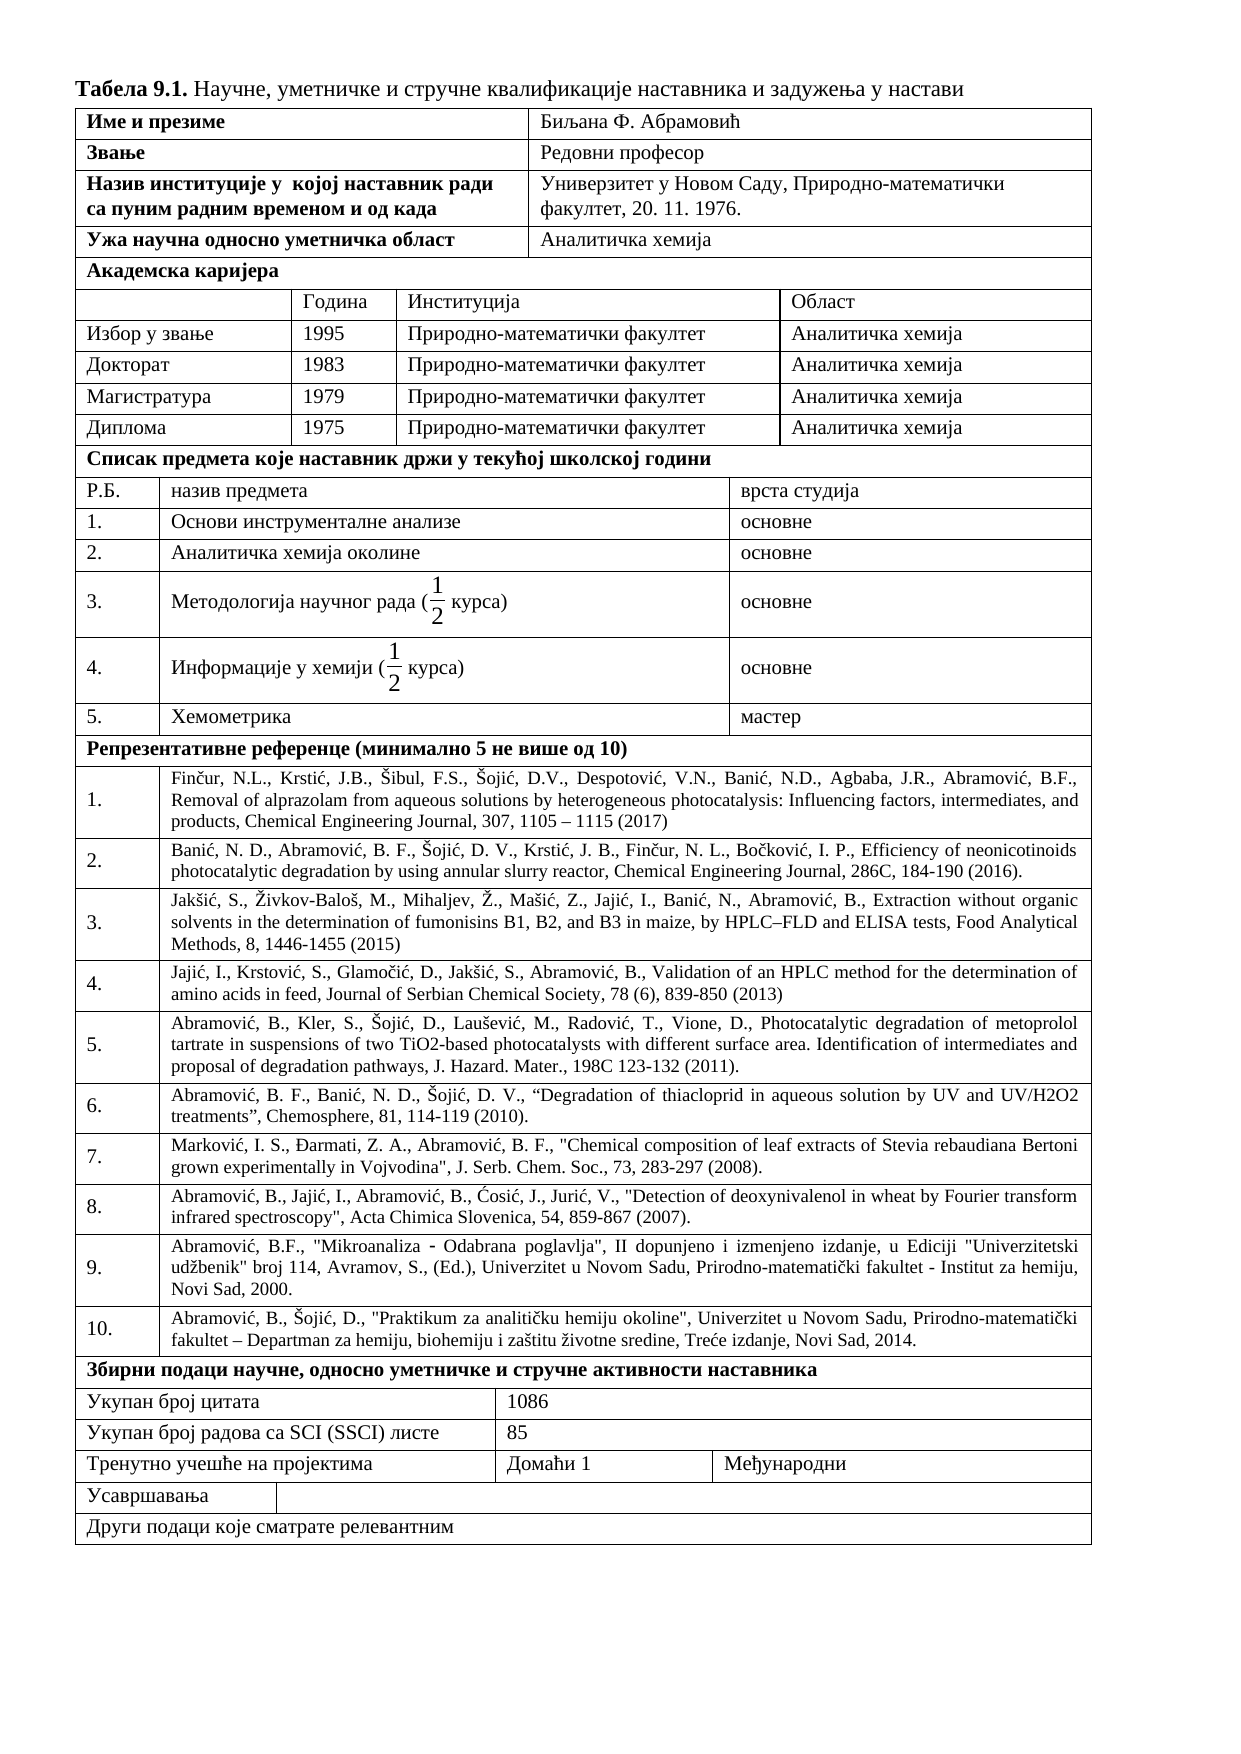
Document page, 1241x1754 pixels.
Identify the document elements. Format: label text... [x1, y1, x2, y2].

table_cell Докторат [76, 352, 291, 382]
table_cell Abramović, B., Kler, S., Šojić, D., Laušević, M., Radović, T., Vione, D., Photocatalytic degradation of metoprolol tartrate in suspensions of two TiO2-based photocatalysts with different surface area. Identification of intermediates and proposal of degradation pathways, J. Hazard. Mater., 198C 123-132 (2011). [160, 1012, 1091, 1083]
table_cell Усавршавања [76, 1483, 276, 1513]
table_cell Abramović, B., Šojić, D., "Praktikum za analitičku hemiju okoline", Univerzitet u Novom Sadu, Prirodno-matematički fakultet – Departman za hemiju, biohemiju i zaštitu životne sredine, Treće izdanje, Novi Sad, 2014. [160, 1307, 1091, 1356]
table_cell Институција [397, 290, 779, 320]
table_cell Међународни [713, 1451, 1091, 1482]
table_cell Избор у звање [76, 321, 291, 351]
table_cell Abramović, B.F., "Mikroanaliza Odabrana poglavlja", II dopunjeno i izmenjeno izdanje, u Ediciji "Univerzitetski udžbenik" broj 114, Avramov, S., (Ed.), Univerzitet u Novom Sadu, Prirodno-matematički fakultet - Institut za hemiju, Novi Sad, 2000. [160, 1235, 1091, 1306]
table_cell [76, 1185, 159, 1234]
table_cell 1. [76, 509, 159, 539]
table_cell Назив институције у којој наставник ради са пуним радним временом и од када [76, 171, 528, 226]
table_cell [76, 1084, 159, 1133]
table_cell Аналитичка хемија [781, 415, 1091, 445]
table_cell Природно-математички факултет [397, 352, 779, 382]
table_cell [76, 961, 159, 1011]
table_cell Ужа научна односно уметничка област [76, 227, 528, 257]
table_cell Finčur, N.L., Krstić, J.B., Šibul, F.S., Šojić, D.V., Despotović, V.N., Banić, N.D., Agbaba, J.R., Abramović, B.F., Removal of alprazolam from aqueous solutions by heterogeneous photocatalysis: Influencing factors, intermediates, and products, Chemical Engineering Journal, 307, 1105 – 1115 (2017) [160, 767, 1091, 838]
table_cell Збирни подаци научне, односно уметничке и стручне активности наставника [76, 1357, 1091, 1388]
table_cell Природно-математички факултет [397, 384, 779, 414]
table_cell [76, 290, 291, 320]
table_cell Репрезентативне референце (минимално 5 не више од 10) [76, 736, 1091, 766]
table_cell [76, 767, 159, 838]
table_cell Академска каријера [76, 258, 1091, 288]
table_cell 1086 [496, 1389, 1091, 1419]
table_cell 1975 [292, 415, 396, 445]
table_cell [76, 1012, 159, 1083]
table_cell мастер [730, 704, 1091, 734]
table_cell 3. [76, 572, 159, 637]
table_cell Аналитичка хемија околине [160, 540, 729, 571]
table_cell Аналитичка хемија [781, 321, 1091, 351]
table_cell Природно-математички факултет [397, 415, 779, 445]
text Табела 9.1. Научне, уметничке и стручне квалификације наставника и задужења у настави [75, 75, 1165, 101]
table_cell 1995 [292, 321, 396, 351]
table_cell Звање [76, 140, 528, 170]
table_cell Аналитичка хемија [529, 227, 1091, 257]
table_cell Област [781, 290, 1091, 320]
table_cell [76, 839, 159, 888]
table_cell Marković, I. S., Đarmati, Z. A., Abramović, B. F., "Chemical composition of leaf extracts of Stevia rebaudiana Bertoni grown experimentally in Vojvodina", J. Serb. Chem. Soc., 73, 283-297 (2008). [160, 1134, 1091, 1183]
table_cell Abramović, B. F., Banić, N. D., Šojić, D. V., “Degradation of thiacloprid in aqueous solution by UV and UV/H2O2 treatments”, Chemosphere, 81, 114-119 (2010). [160, 1084, 1091, 1133]
table_cell Списак предмета које наставник држи у текућој школској години [76, 446, 1091, 477]
table_cell Година [292, 290, 396, 320]
table_cell основне [730, 638, 1091, 703]
table_cell Аналитичка хемија [781, 352, 1091, 382]
table_cell [76, 1307, 159, 1356]
table_cell Jakšić, S., Živkov-Baloš, M., Mihaljev, Ž., Mašić, Z., Jajić, I., Banić, N., Abramović, B., Extraction without organic solvents in the determination of fumonisins B1, B2, and B3 in maize, by HPLC–FLD and ELISA tests, Food Analytical Methods, 8, 1446-1455 (2015) [160, 889, 1091, 960]
table_cell основне [730, 572, 1091, 637]
table_cell назив предмета [160, 478, 729, 508]
table_cell Аналитичка хемија [781, 384, 1091, 414]
table_cell 5. [76, 704, 159, 734]
table_cell 2. [76, 540, 159, 571]
table_cell [76, 1235, 159, 1306]
table_cell [277, 1483, 1091, 1513]
table_cell Методологија научног рада ( курса) [160, 572, 729, 637]
table_cell Jajić, I., Krstović, S., Glamočić, D., Jakšić, S., Abramović, B., Validation of an HPLC method for the determination of amino acids in feed, Journal of Serbian Chemical Society, 78 (6), 839-850 (2013) [160, 961, 1091, 1011]
table_cell 1983 [292, 352, 396, 382]
table_cell Укупан број цитата [76, 1389, 495, 1419]
table_cell 1979 [292, 384, 396, 414]
table_cell Abramović, B., Jajić, I., Abramović, B., Ćosić, J., Jurić, V., "Detection of deoxynivalenol in wheat by Fourier transform infrared spectroscopy", Acta Chimica Slovenica, 54, 859-867 (2007). [160, 1185, 1091, 1234]
table_cell [76, 1134, 159, 1183]
table_cell основне [730, 540, 1091, 571]
table_cell Диплома [76, 415, 291, 445]
table_cell Природно-математички факултет [397, 321, 779, 351]
table_cell [76, 889, 159, 960]
table_cell Редовни професор [529, 140, 1091, 170]
table_cell Основи инструменталне анализе [160, 509, 729, 539]
table_cell Универзитет у Новом Саду, Природно-математички факултет, 20. 11. 1976. [529, 171, 1091, 226]
table_header Биљана Ф. Абрамовић [529, 109, 1091, 139]
table_cell Хемометрика [160, 704, 729, 734]
table_cell основне [730, 509, 1091, 539]
table_cell Магистратура [76, 384, 291, 414]
table_cell 4. [76, 638, 159, 703]
table_cell Banić, N. D., Abramović, B. F., Šojić, D. V., Krstić, J. B., Finčur, N. L., Bočković, I. P., Efficiency of neonicotinoids photocatalytic degradation by using annular slurry reactor, Chemical Engineering Journal, 286C, 184-190 (2016). [160, 839, 1091, 888]
table_header Име и презиме [76, 109, 528, 139]
table_cell Тренутно учешће на пројектима [76, 1451, 495, 1482]
table_cell Домаћи 1 [496, 1451, 712, 1482]
table_cell Други подаци које сматрате релевантним [76, 1514, 1091, 1544]
table_cell 85 [496, 1420, 1091, 1450]
table_cell врста студија [730, 478, 1091, 508]
table_cell Информације у хемији ( курса) [160, 638, 729, 703]
table_cell Укупан број радова са SCI (SSCI) листе [76, 1420, 495, 1450]
table_cell Р.Б. [76, 478, 159, 508]
